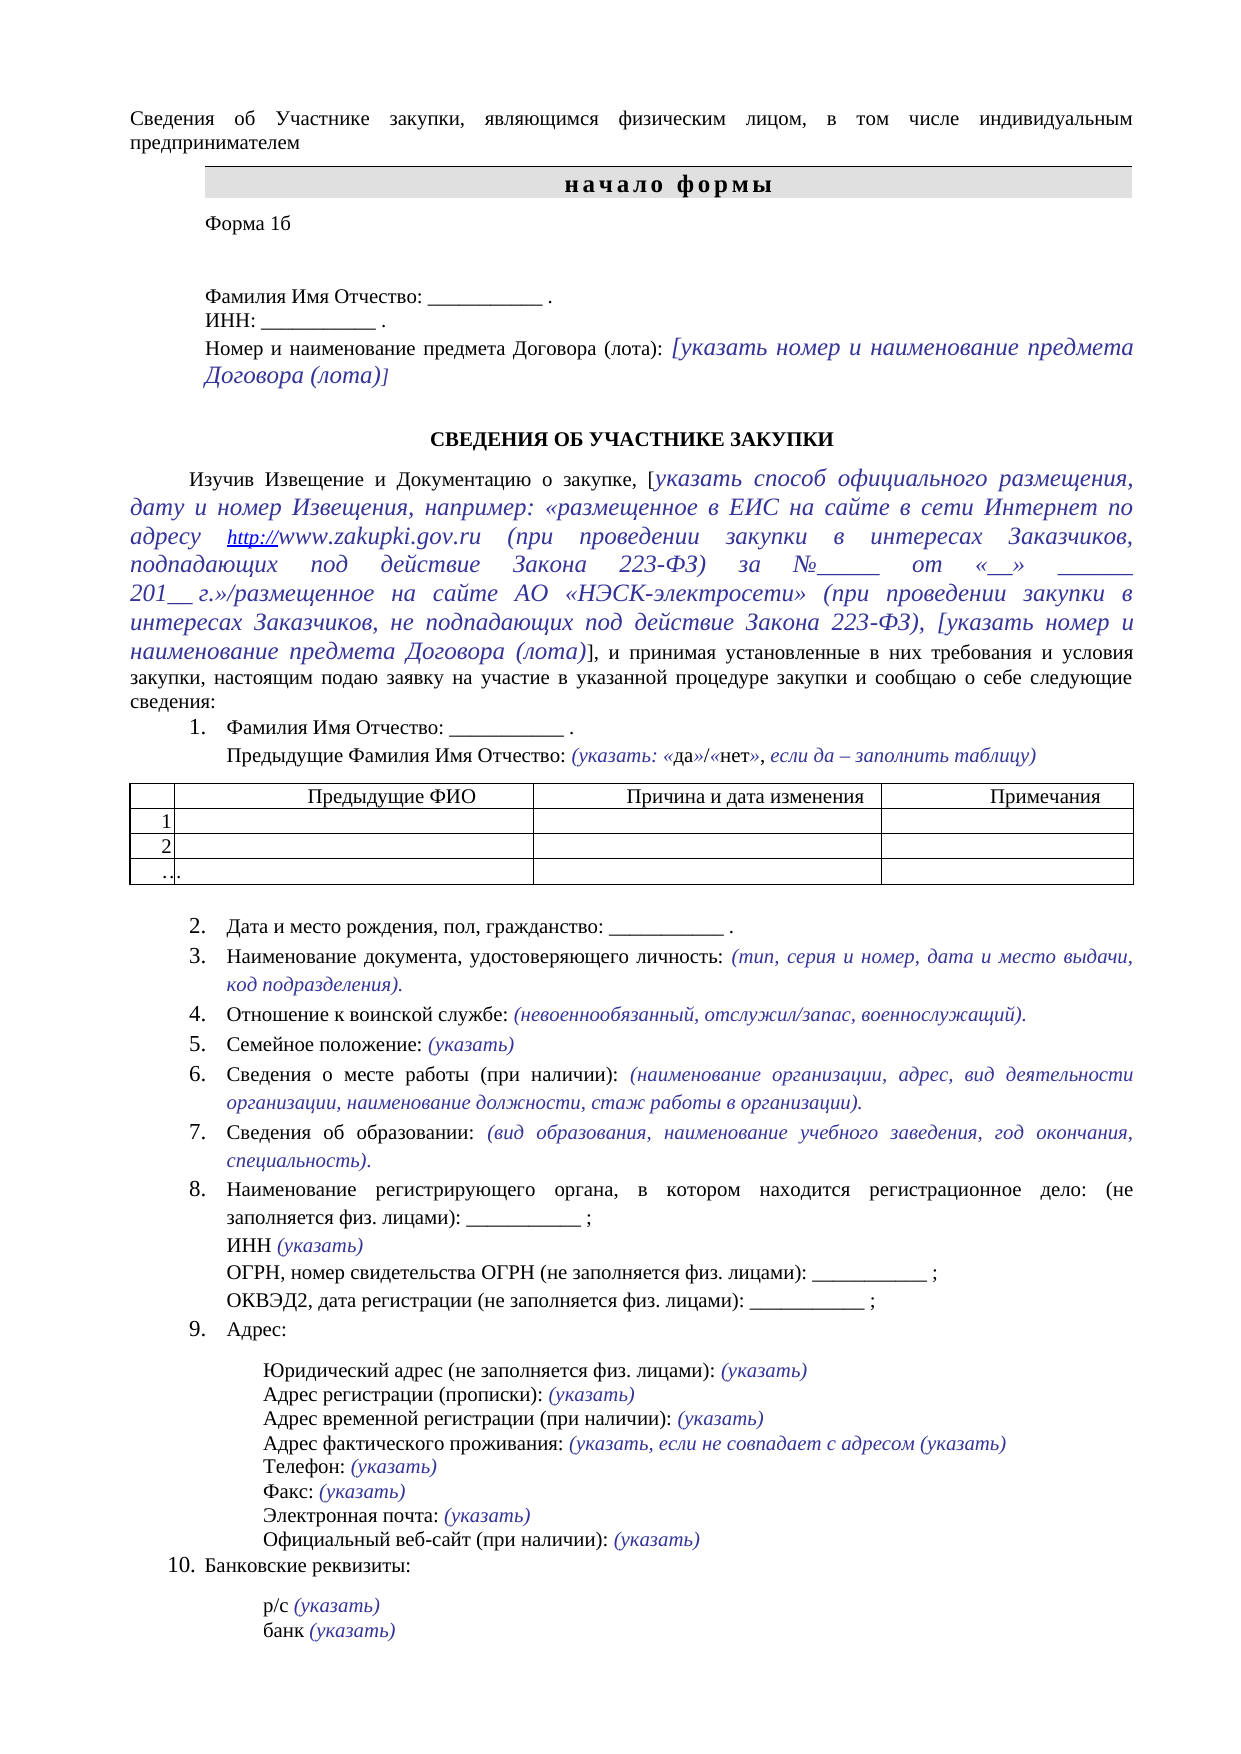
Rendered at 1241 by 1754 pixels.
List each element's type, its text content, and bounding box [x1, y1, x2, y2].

table_cell [175, 834, 533, 858]
table_cell [175, 809, 533, 833]
table_cell 1 [131, 809, 174, 833]
table_header [131, 784, 174, 808]
list Отношение к воинской службе: (невоеннообязанный, отслужил/запас, военнослужащий). [189, 1000, 1134, 1026]
text начало формы [205, 167, 1132, 198]
table_cell [882, 859, 1133, 883]
text Изучив Извещение и Документацию о закупке, [указать способ официального размещения, дату и номер Извещения, например: «размещенное в ЕИС на сайте в сети Интернет по адресу http://www.zakupki.gov.ru (при проведении закупки в интересах Заказчиков, подпадающих под действие Закона 223-ФЗ) за №_____ от «__» ______ 201__ г.»/размещенное на сайте АО «НЭСК-электросети» (при проведении закупки в интересах Заказчиков, не подпадающих под действие Закона 223-ФЗ), [указать номер и наименование предмета Договора (лота)], и принимая установленные в них требования и условия закупки, настоящим подаю заявку на участие в указанной процедуре закупки и сообщаю о себе следующие сведения: [130, 463, 1134, 713]
table_header Причина и дата изменения [534, 784, 881, 808]
text Форма 1б [205, 211, 1134, 234]
table_cell [882, 834, 1133, 858]
list Наименование документа, удостоверяющего личность: (тип, серия и номер, дата и место выдачи, код подразделения). [189, 942, 1134, 996]
list Фамилия Имя Отчество: ___________ . [189, 713, 1134, 739]
text Официальный веб-сайт (при наличии): (указать) [204, 1527, 1134, 1551]
list Сведения о месте работы (при наличии): (наименование организации, адрес, вид деятельности организации, наименование должности, стаж работы в организации). [189, 1060, 1134, 1114]
text банк (указать) [204, 1617, 1134, 1642]
text Номер и наименование предмета Договора (лота): [указать номер и наименование предмета Договора (лота)] [205, 332, 1134, 389]
list Семейное положение: (указать) [189, 1030, 1134, 1056]
text Факс: (указать) [204, 1478, 1134, 1503]
table_header Предыдущие ФИО [175, 784, 533, 808]
text Фамилия Имя Отчество: ___________ . [205, 284, 1134, 308]
text Сведения об Участнике закупки, являющимся физическим лицом, в том числе индивидуальным предпринимателем [130, 106, 1134, 154]
text Адрес регистрации (прописки): (указать) [204, 1382, 1134, 1406]
list Адрес: [189, 1316, 1134, 1342]
text Адрес фактического проживания: (указать, если не совпадает с адресом (указать) [204, 1430, 1134, 1454]
table_cell 2 [131, 834, 174, 858]
list Сведения об образовании: (вид образования, наименование учебного заведения, год окончания, специальность). [189, 1118, 1134, 1172]
text Сведения об Участнике закупки [130, 427, 1134, 451]
table_cell … [131, 859, 174, 883]
list Дата и место рождения, пол, гражданство: ___________ . [189, 912, 1134, 938]
list Наименование регистрирующего органа, в котором находится регистрационное дело: (не заполняется физ. лицами): ___________ ; [189, 1175, 1134, 1229]
text Электронная почта: (указать) [204, 1503, 1134, 1527]
list ИНН (указать) [226, 1233, 1134, 1257]
table_cell [175, 859, 533, 883]
text Юридический адрес (не заполняется физ. лицами): (указать) [204, 1358, 1134, 1382]
list ОГРН, номер свидетельства ОГРН (не заполняется физ. лицами): ___________ ; [226, 1260, 1134, 1284]
text р/с (указать) [204, 1593, 1134, 1617]
table_cell [534, 834, 881, 858]
table_cell [534, 859, 881, 883]
text Адрес временной регистрации (при наличии): (указать) [204, 1406, 1134, 1430]
table_header Примечания [882, 784, 1133, 808]
list Банковские реквизиты: [167, 1551, 1134, 1577]
text Телефон: (указать) [204, 1454, 1134, 1478]
table_cell [882, 809, 1133, 833]
text ИНН: ___________ . [205, 308, 1134, 332]
list Предыдущие Фамилия Имя Отчество: (указать: «да»/«нет», если да – заполнить таблицу) [226, 743, 1134, 767]
table_cell [534, 809, 881, 833]
list ОКВЭД2, дата регистрации (не заполняется физ. лицами): ___________ ; [226, 1288, 1134, 1312]
